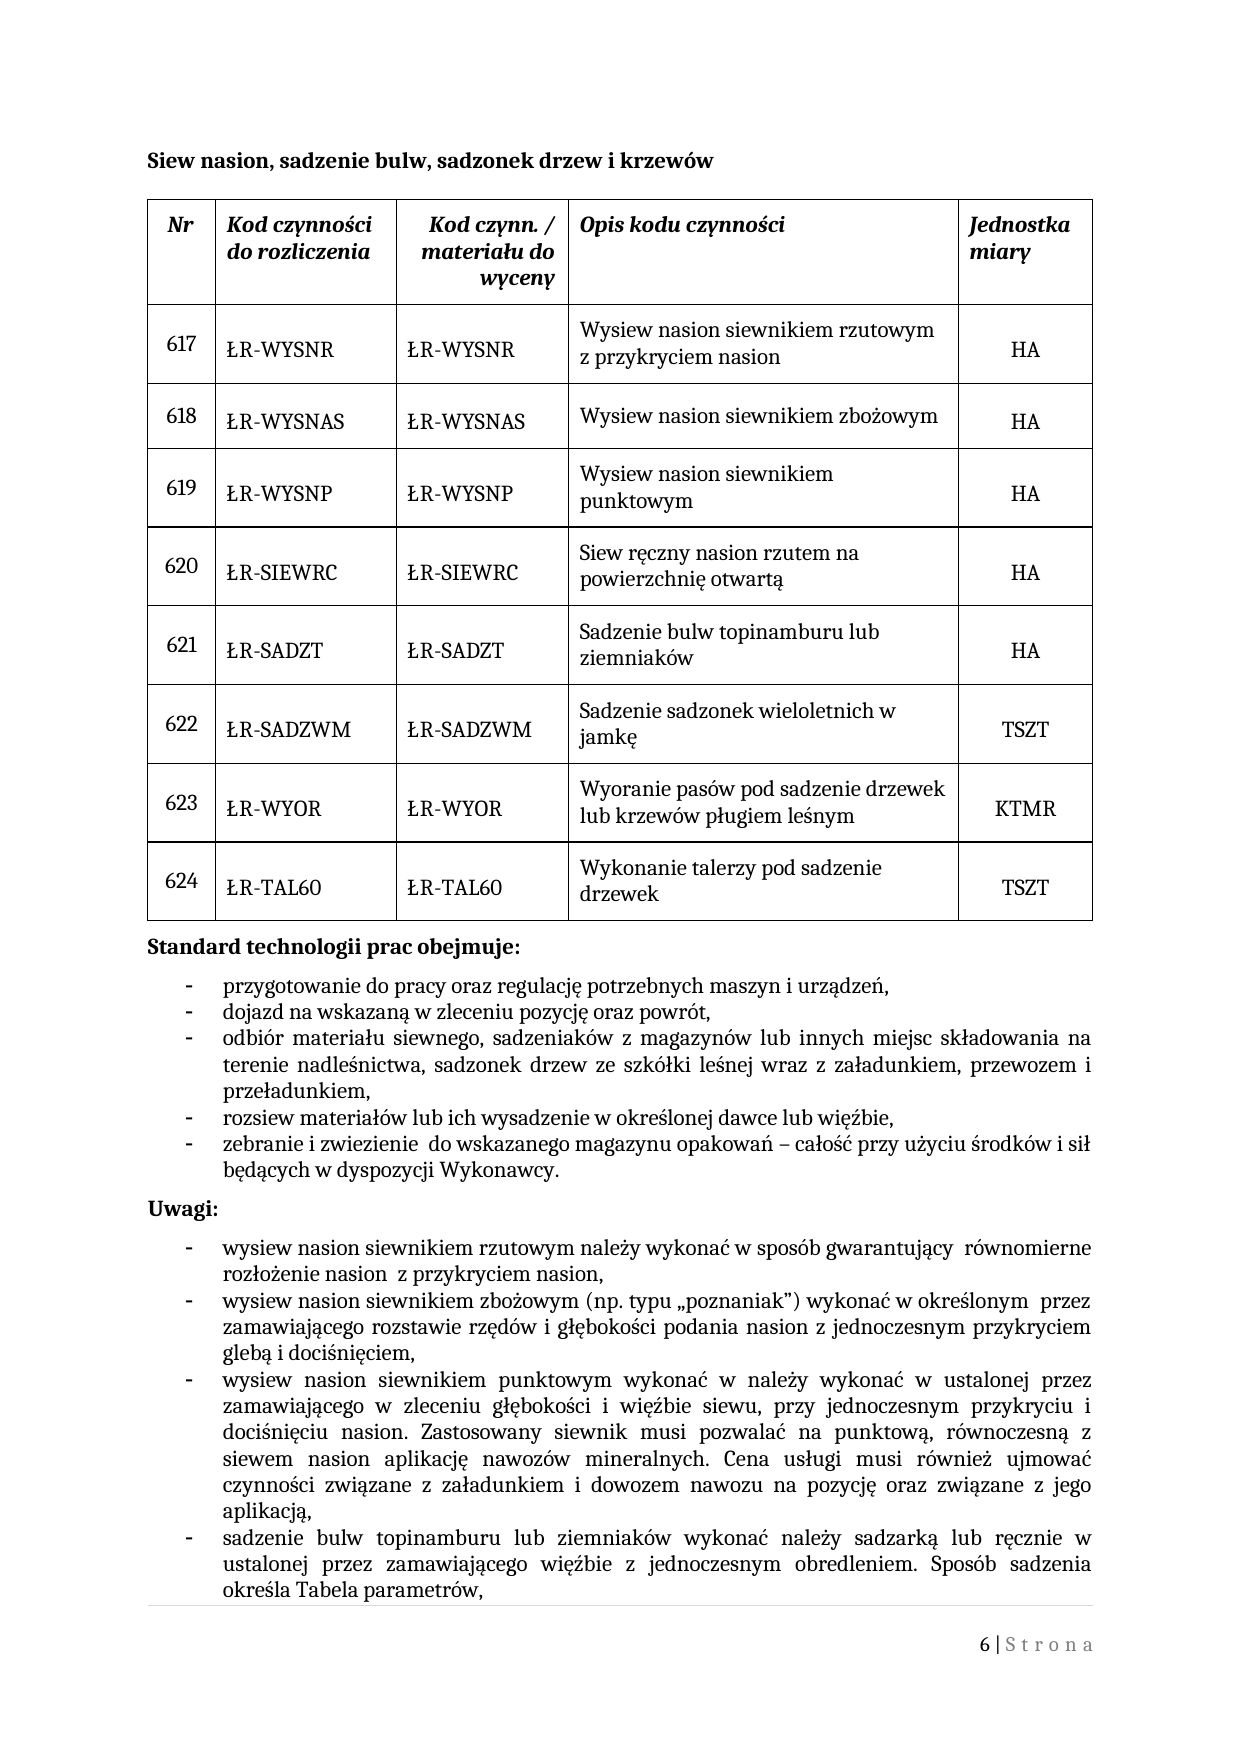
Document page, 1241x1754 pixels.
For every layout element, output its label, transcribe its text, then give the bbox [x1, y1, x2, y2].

table_header Kod czynności do rozliczenia [216, 200, 396, 304]
table_cell ŁR-SIEWRC [216, 528, 396, 605]
table_cell ŁR-TAL60 [216, 843, 396, 920]
table_header Opis kodu czynności [569, 200, 958, 304]
list sadzenie bulw topinamburu lub ziemniaków wykonać należy sadzarką lub ręcznie w ustalonej przez zamawiającego więźbie z jednoczesnym obredleniem. Sposób sadzenia określa Tabela parametrów, [185, 1524, 1093, 1604]
list zebranie i zwiezienie do wskazanego magazynu opakowań – całość przy użyciu środków i sił będących w dyspozycji Wykonawcy. [185, 1131, 1093, 1183]
table_cell ŁR-SIEWRC [397, 528, 568, 605]
list wysiew nasion siewnikiem rzutowym należy wykonać w sposób gwarantujący równomierne rozłożenie nasion z przykryciem nasion, [185, 1235, 1093, 1287]
table_cell 620 [148, 528, 215, 605]
table_cell ŁR-WYSNR [397, 305, 568, 382]
table_cell TSZT [959, 843, 1092, 920]
table_cell Sadzenie bulw topinamburu lub ziemniaków [569, 606, 958, 684]
table_cell KTMR [959, 764, 1092, 841]
table_cell 618 [148, 384, 215, 448]
table_cell ŁR-SADZT [216, 606, 396, 684]
table_cell ŁR-WYSNAS [216, 384, 396, 448]
table_cell 624 [148, 843, 215, 920]
table_cell Sadzenie sadzonek wieloletnich w jamkę [569, 685, 958, 763]
table_cell ŁR-SADZT [397, 606, 568, 684]
table_cell ŁR-WYSNP [216, 449, 396, 526]
table_cell 619 [148, 449, 215, 526]
text Uwagi: [148, 1196, 1093, 1222]
table_cell ŁR-WYSNR [216, 305, 396, 382]
table_cell 617 [148, 305, 215, 382]
table_cell 622 [148, 685, 215, 763]
table_header Jednostka miary [959, 200, 1092, 304]
table_cell HA [959, 528, 1092, 605]
table_cell Wysiew nasion siewnikiem punktowym [569, 449, 958, 526]
table_cell HA [959, 449, 1092, 526]
table_cell ŁR-SADZWM [397, 685, 568, 763]
table_cell ŁR-SADZWM [216, 685, 396, 763]
text Siew nasion, sadzenie bulw, sadzonek drzew i krzewów [148, 148, 1093, 174]
table_cell ŁR-WYSNAS [397, 384, 568, 448]
table_cell HA [959, 384, 1092, 448]
list przygotowanie do pracy oraz regulację potrzebnych maszyn i urządzeń, [185, 972, 1093, 999]
table_cell Wyoranie pasów pod sadzenie drzewek lub krzewów pługiem leśnym [569, 764, 958, 841]
table_header Kod czynn. / materiału do wyceny [397, 200, 568, 304]
list odbiór materiału siewnego, sadzeniaków z magazynów lub innych miejsc składowania na terenie nadleśnictwa, sadzonek drzew ze szkółki leśnej wraz z załadunkiem, przewozem i przeładunkiem, [185, 1025, 1093, 1104]
list wysiew nasion siewnikiem zbożowym (np. typu „poznaniak”) wykonać w określonym przez zamawiającego rozstawie rzędów i głębokości podania nasion z jednoczesnym przykryciem glebą i dociśnięciem, [185, 1287, 1093, 1366]
table_cell HA [959, 606, 1092, 684]
table_cell TSZT [959, 685, 1092, 763]
table_cell ŁR-WYOR [216, 764, 396, 841]
list rozsiew materiałów lub ich wysadzenie w określonej dawce lub więźbie, [185, 1104, 1093, 1131]
table_cell ŁR-TAL60 [397, 843, 568, 920]
table_cell ŁR-WYSNP [397, 449, 568, 526]
table_cell HA [959, 305, 1092, 382]
table_cell 621 [148, 606, 215, 684]
list wysiew nasion siewnikiem punktowym wykonać w należy wykonać w ustalonej przez zamawiającego w zleceniu głębokości i więźbie siewu, przy jednoczesnym przykryciu i dociśnięciu nasion. Zastosowany siewnik musi pozwalać na punktową, równoczesną z siewem nasion aplikację nawozów mineralnych. Cena usługi musi również ujmować czynności związane z załadunkiem i dowozem nawozu na pozycję oraz związane z jego aplikacją, [185, 1366, 1093, 1524]
table_cell Wysiew nasion siewnikiem rzutowym z przykryciem nasion [569, 305, 958, 382]
list dojazd na wskazaną w zleceniu pozycję oraz powrót, [185, 999, 1093, 1025]
table_cell ŁR-WYOR [397, 764, 568, 841]
table_cell Wykonanie talerzy pod sadzenie drzewek [569, 843, 958, 920]
table_header Nr [148, 200, 215, 304]
table_cell Siew ręczny nasion rzutem na powierzchnię otwartą [569, 528, 958, 605]
table_cell Wysiew nasion siewnikiem zbożowym [569, 384, 958, 448]
text Standard technologii prac obejmuje: [148, 934, 1093, 960]
table_cell 623 [148, 764, 215, 841]
